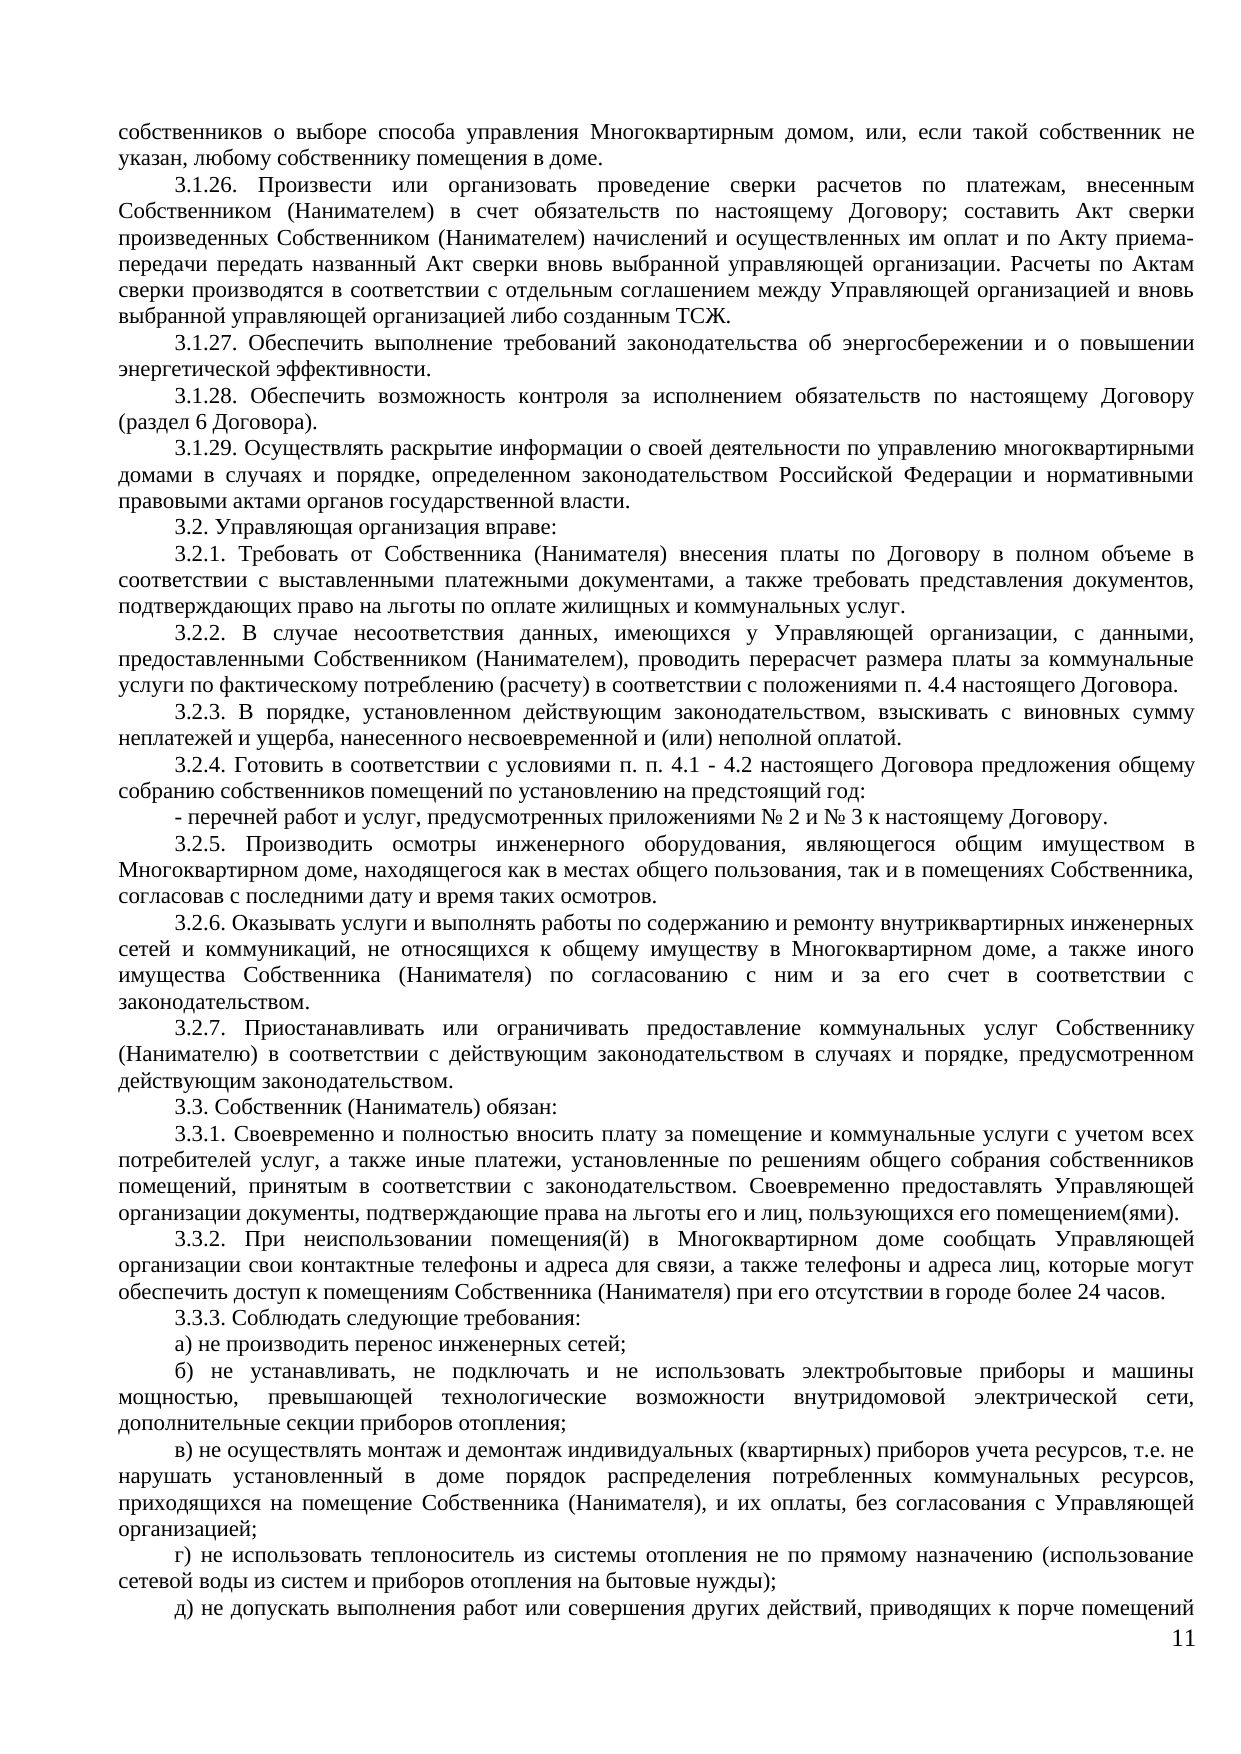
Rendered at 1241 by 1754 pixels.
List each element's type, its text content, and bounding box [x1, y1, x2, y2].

text 3.1.29. Осуществлять раскрытие информации о своей деятельности по управлению многоквартирными домами в случаях и порядке, определенном законодательством Российской Федерации и нормативными правовыми актами органов государственной власти. [118, 434, 1196, 513]
text 3.1.26. Произвести или организовать проведение сверки расчетов по платежам, внесенным Собственником (Нанимателем) в счет обязательств по настоящему Договору; составить Акт сверки произведенных Собственником (Нанимателем) начислений и осуществленных им оплат и по Акту приема-передачи передать названный Акт сверки вновь выбранной управляющей организации. Расчеты по Актам сверки производятся в соответствии с отдельным соглашением между Управляющей организацией и вновь выбранной управляющей организацией либо созданным ТСЖ. [118, 171, 1196, 329]
text 3.1.28. Обеспечить возможность контроля за исполнением обязательств по настоящему Договору (раздел 6 Договора). [118, 382, 1196, 434]
text 3.2.2. В случае несоответствия данных, имеющихся у Управляющей организации, с данными, предоставленными Собственником (Нанимателем), проводить перерасчет размера платы за коммунальные услуги по фактическому потреблению (расчету) в соответствии с положениями п. 4.4 настоящего Договора. [118, 619, 1196, 698]
text 3.2. Управляющая организация вправе: [118, 513, 1196, 540]
text а) не производить перенос инженерных сетей; [118, 1330, 1196, 1357]
text г) не использовать теплоноситель из системы отопления не по прямому назначению (использование сетевой воды из систем и приборов отопления на бытовые нужды); [118, 1541, 1196, 1594]
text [118, 1594, 1196, 1620]
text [118, 118, 1196, 171]
text 3.3.3. Соблюдать следующие требования: [118, 1304, 1196, 1330]
text 3.2.3. В порядке, установленном действующим законодательством, взыскивать с виновных сумму неплатежей и ущерба, нанесенного несвоевременной и (или) неполной оплатой. [118, 698, 1196, 751]
text 3.2.1. Требовать от Собственника (Нанимателя) внесения платы по Договору в полном объеме в соответствии с выставленными платежными документами, а также требовать представления документов, подтверждающих право на льготы по оплате жилищных и коммунальных услуг. [118, 540, 1196, 619]
text 3.3. Собственник (Наниматель) обязан: [118, 1093, 1196, 1119]
text - перечней работ и услуг, предусмотренных приложениями № 2 и № 3 к настоящему Договору. [118, 803, 1196, 830]
text в) не осуществлять монтаж и демонтаж индивидуальных (квартирных) приборов учета ресурсов, т.е. не нарушать установленный в доме порядок распределения потребленных коммунальных ресурсов, приходящихся на помещение Собственника (Нанимателя), и их оплаты, без согласования с Управляющей организацией; [118, 1436, 1196, 1541]
text 3.2.4. Готовить в соответствии с условиями п. п. 4.1 - 4.2 настоящего Договора предложения общему собранию собственников помещений по установлению на предстоящий год: [118, 751, 1196, 803]
text 3.1.27. Обеспечить выполнение требований законодательства об энергосбережении и о повышении энергетической эффективности. [118, 329, 1196, 382]
text 3.2.7. Приостанавливать или ограничивать предоставление коммунальных услуг Собственнику (Нанимателю) в соответствии с действующим законодательством в случаях и порядке, предусмотренном действующим законодательством. [118, 1014, 1196, 1093]
text 3.3.2. При неиспользовании помещения(й) в Многоквартирном доме сообщать Управляющей организации свои контактные телефоны и адреса для связи, а также телефоны и адреса лиц, которые могут обеспечить доступ к помещениям Собственника (Нанимателя) при его отсутствии в городе более 24 часов. [118, 1225, 1196, 1304]
text 3.2.6. Оказывать услуги и выполнять работы по содержанию и ремонту внутриквартирных инженерных сетей и коммуникаций, не относящихся к общему имуществу в Многоквартирном доме, а также иного имущества Собственника (Нанимателя) по согласованию с ним и за его счет в соответствии с законодательством. [118, 909, 1196, 1014]
text б) не устанавливать, не подключать и не использовать электробытовые приборы и машины мощностью, превышающей технологические возможности внутридомовой электрической сети, дополнительные секции приборов отопления; [118, 1357, 1196, 1436]
text 3.3.1. Своевременно и полностью вносить плату за помещение и коммунальные услуги с учетом всех потребителей услуг, а также иные платежи, установленные по решениям общего собрания собственников помещений, принятым в соответствии с законодательством. Своевременно предоставлять Управляющей организации документы, подтверждающие права на льготы его и лиц, пользующихся его помещением(ями). [118, 1119, 1196, 1225]
text 3.2.5. Производить осмотры инженерного оборудования, являющегося общим имуществом в Многоквартирном доме, находящегося как в местах общего пользования, так и в помещениях Собственника, согласовав с последними дату и время таких осмотров. [118, 830, 1196, 909]
